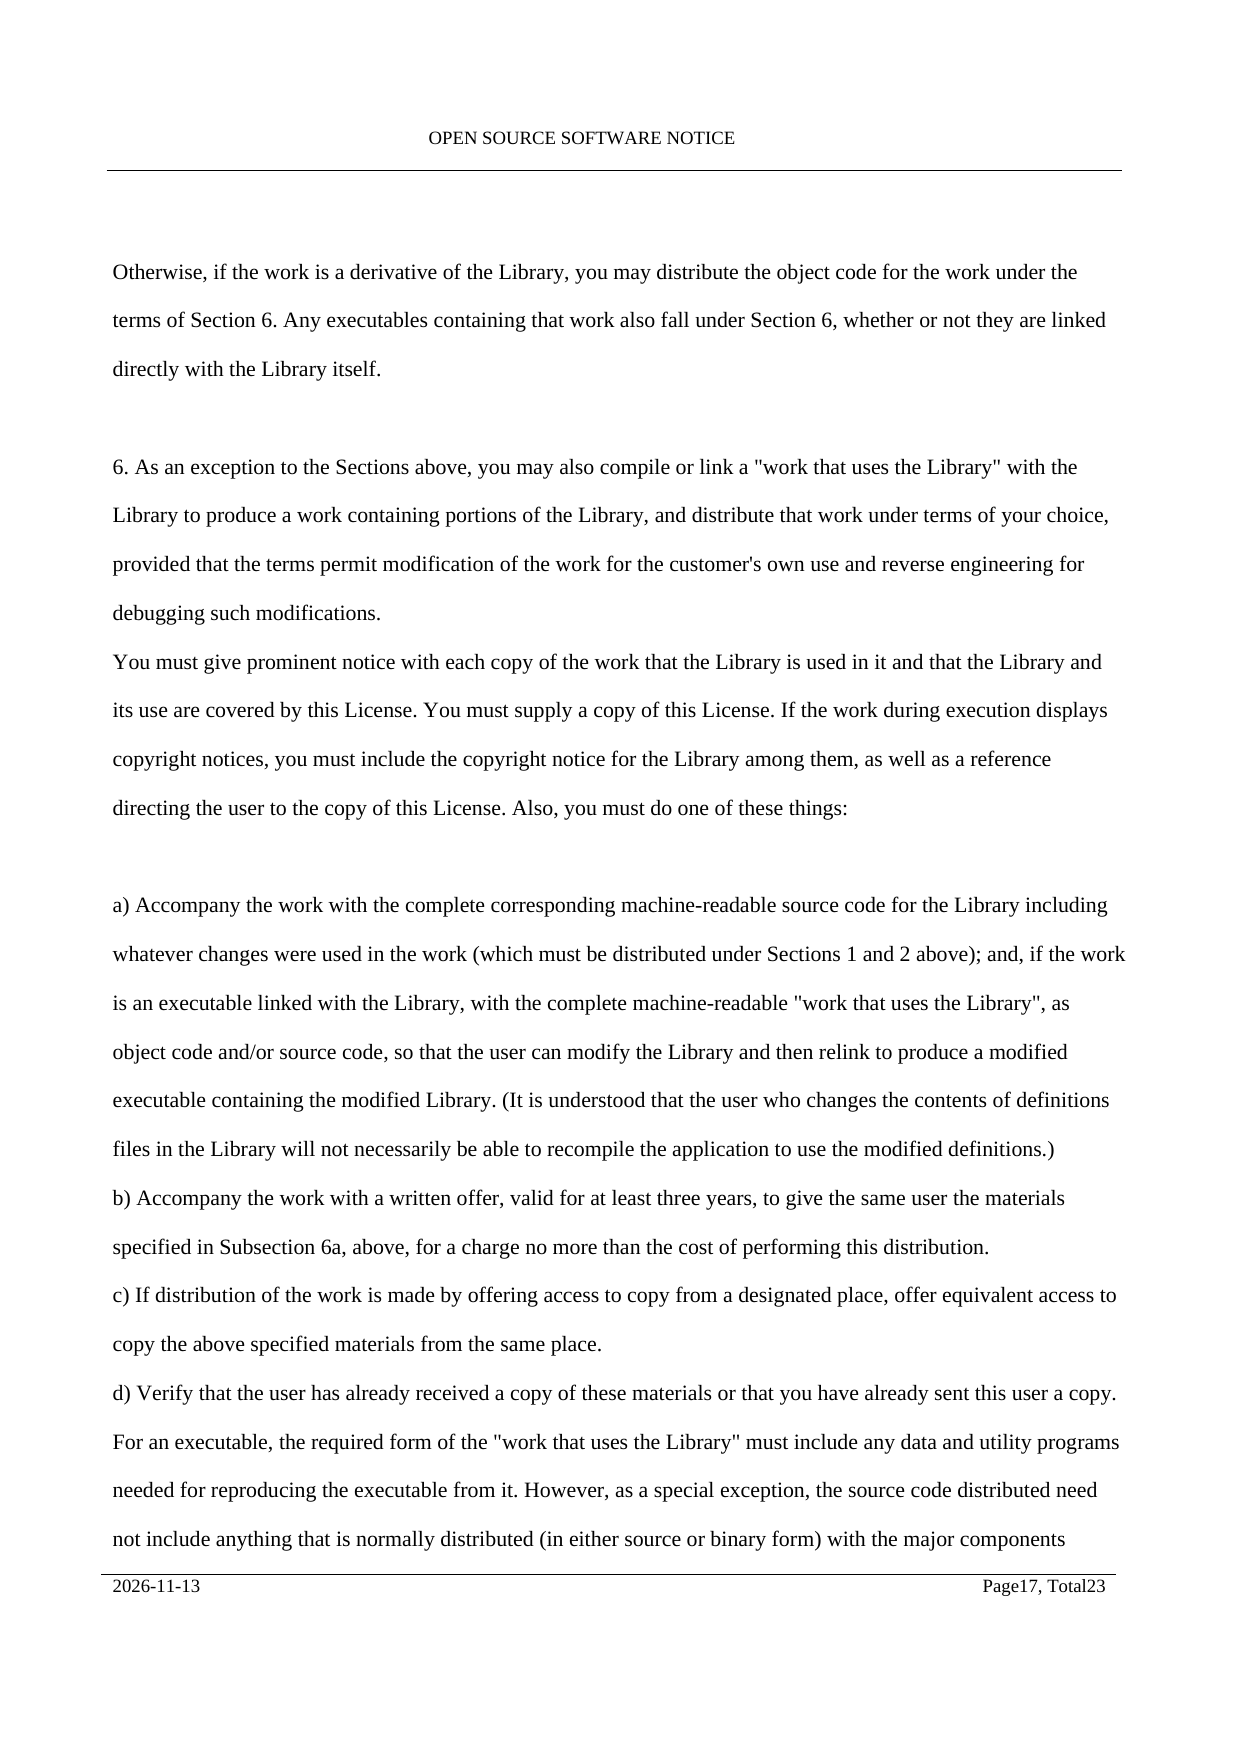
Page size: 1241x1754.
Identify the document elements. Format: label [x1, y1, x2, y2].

text [112, 206, 1128, 1555]
